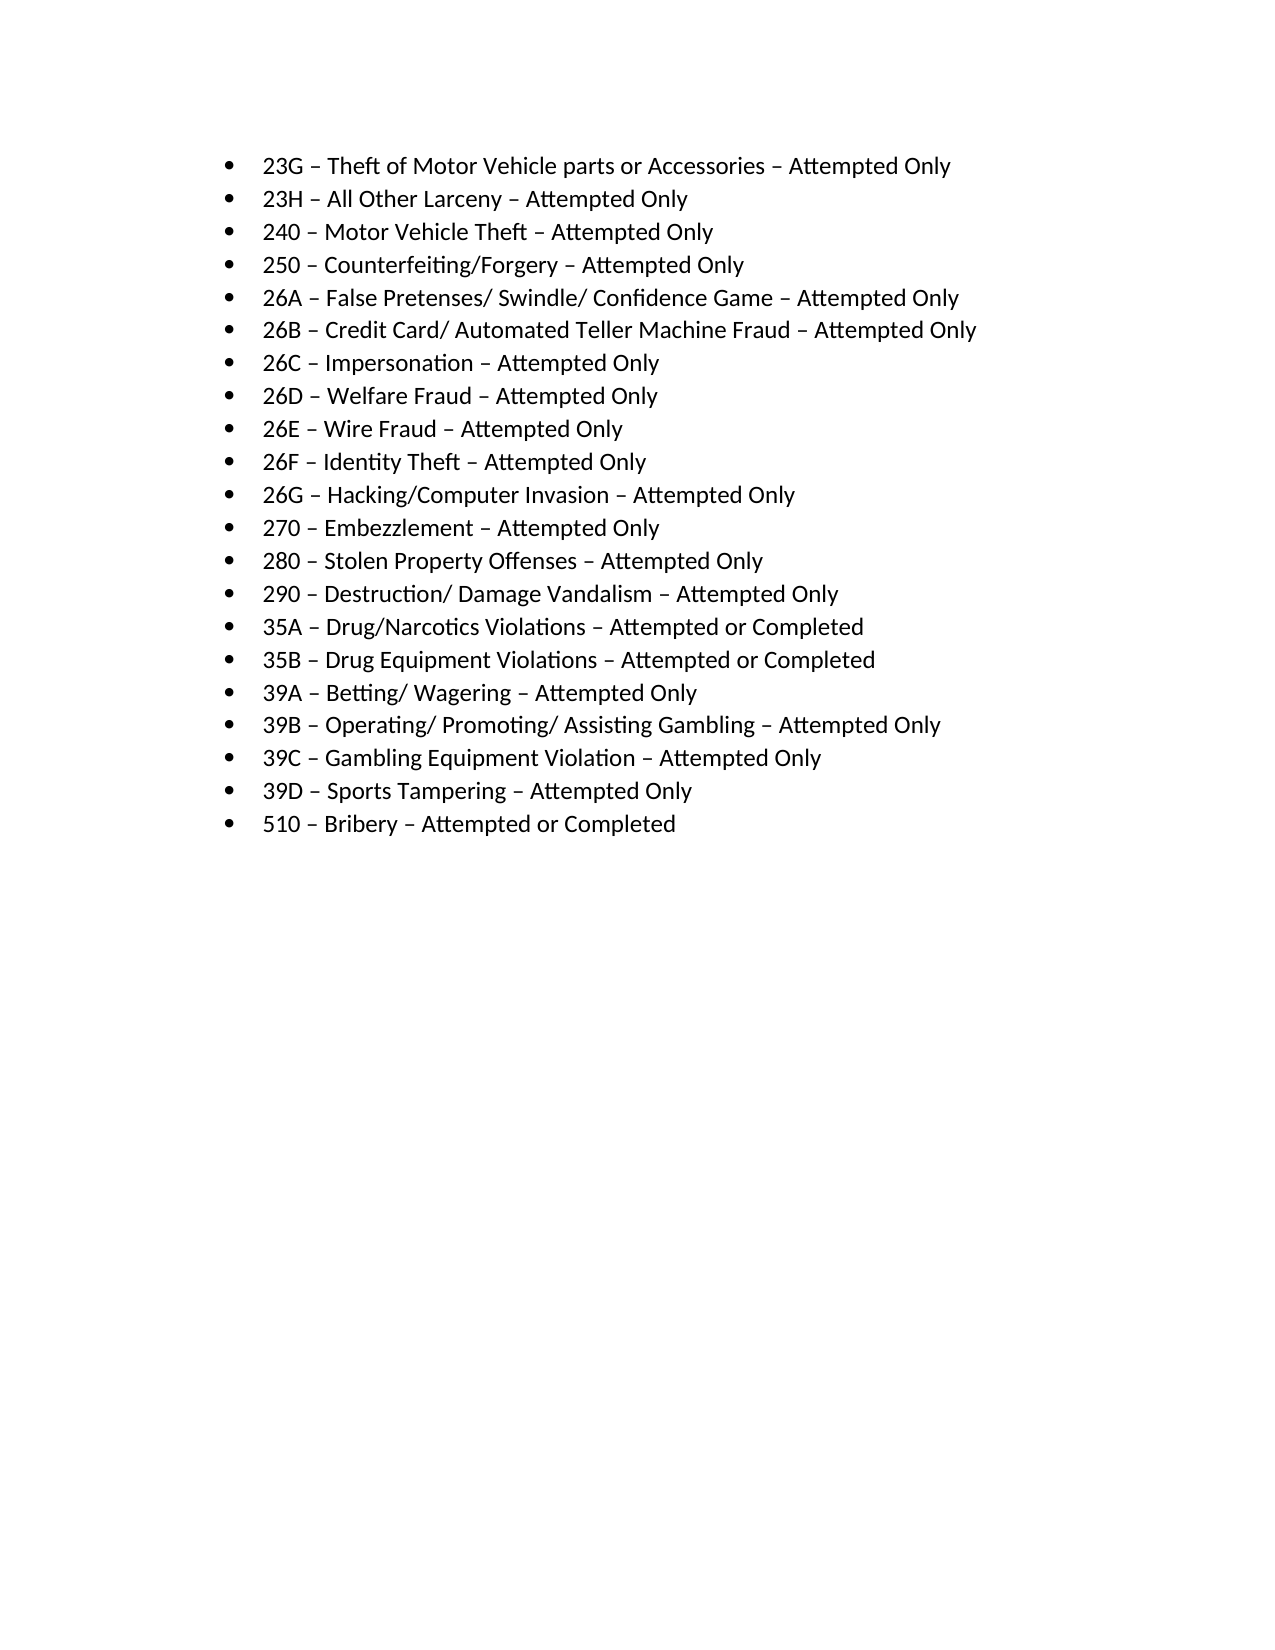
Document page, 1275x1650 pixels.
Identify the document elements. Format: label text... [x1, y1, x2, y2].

list 26C – Impersonation – Attempted Only [225, 347, 1125, 378]
list 280 – Stolen Property Offenses – Attempted Only [225, 545, 1125, 576]
list 270 – Embezzlement – Attempted Only [225, 512, 1125, 543]
list 26A – False Pretenses/ Swindle/ Confidence Game – Attempted Only [225, 282, 1125, 312]
list 26E – Wire Fraud – Attempted Only [225, 413, 1125, 444]
list 39B – Operating/ Promoting/ Assisting Gambling – Attempted Only [225, 709, 1125, 740]
list 250 – Counterfeiting/Forgery – Attempted Only [225, 249, 1125, 279]
list 23H – All Other Larceny – Attempted Only [225, 183, 1125, 213]
list 26F – Identity Theft – Attempted Only [225, 446, 1125, 477]
list 39A – Betting/ Wagering – Attempted Only [225, 677, 1125, 707]
list 290 – Destruction/ Damage Vandalism – Attempted Only [225, 578, 1125, 608]
list 39D – Sports Tampering – Attempted Only [225, 775, 1125, 806]
list 23G – Theft of Motor Vehicle parts or Accessories – Attempted Only [225, 150, 1125, 181]
list 26D – Welfare Fraud – Attempted Only [225, 380, 1125, 411]
list 39C – Gambling Equipment Violation – Attempted Only [225, 742, 1125, 773]
list 510 – Bribery – Attempted or Completed [225, 808, 1125, 839]
list 35A – Drug/Narcotics Violations – Attempted or Completed [225, 611, 1125, 641]
list 240 – Motor Vehicle Theft – Attempted Only [225, 216, 1125, 246]
list 26G – Hacking/Computer Invasion – Attempted Only [225, 479, 1125, 510]
list 26B – Credit Card/ Automated Teller Machine Fraud – Attempted Only [225, 314, 1125, 345]
list 35B – Drug Equipment Violations – Attempted or Completed [225, 644, 1125, 674]
